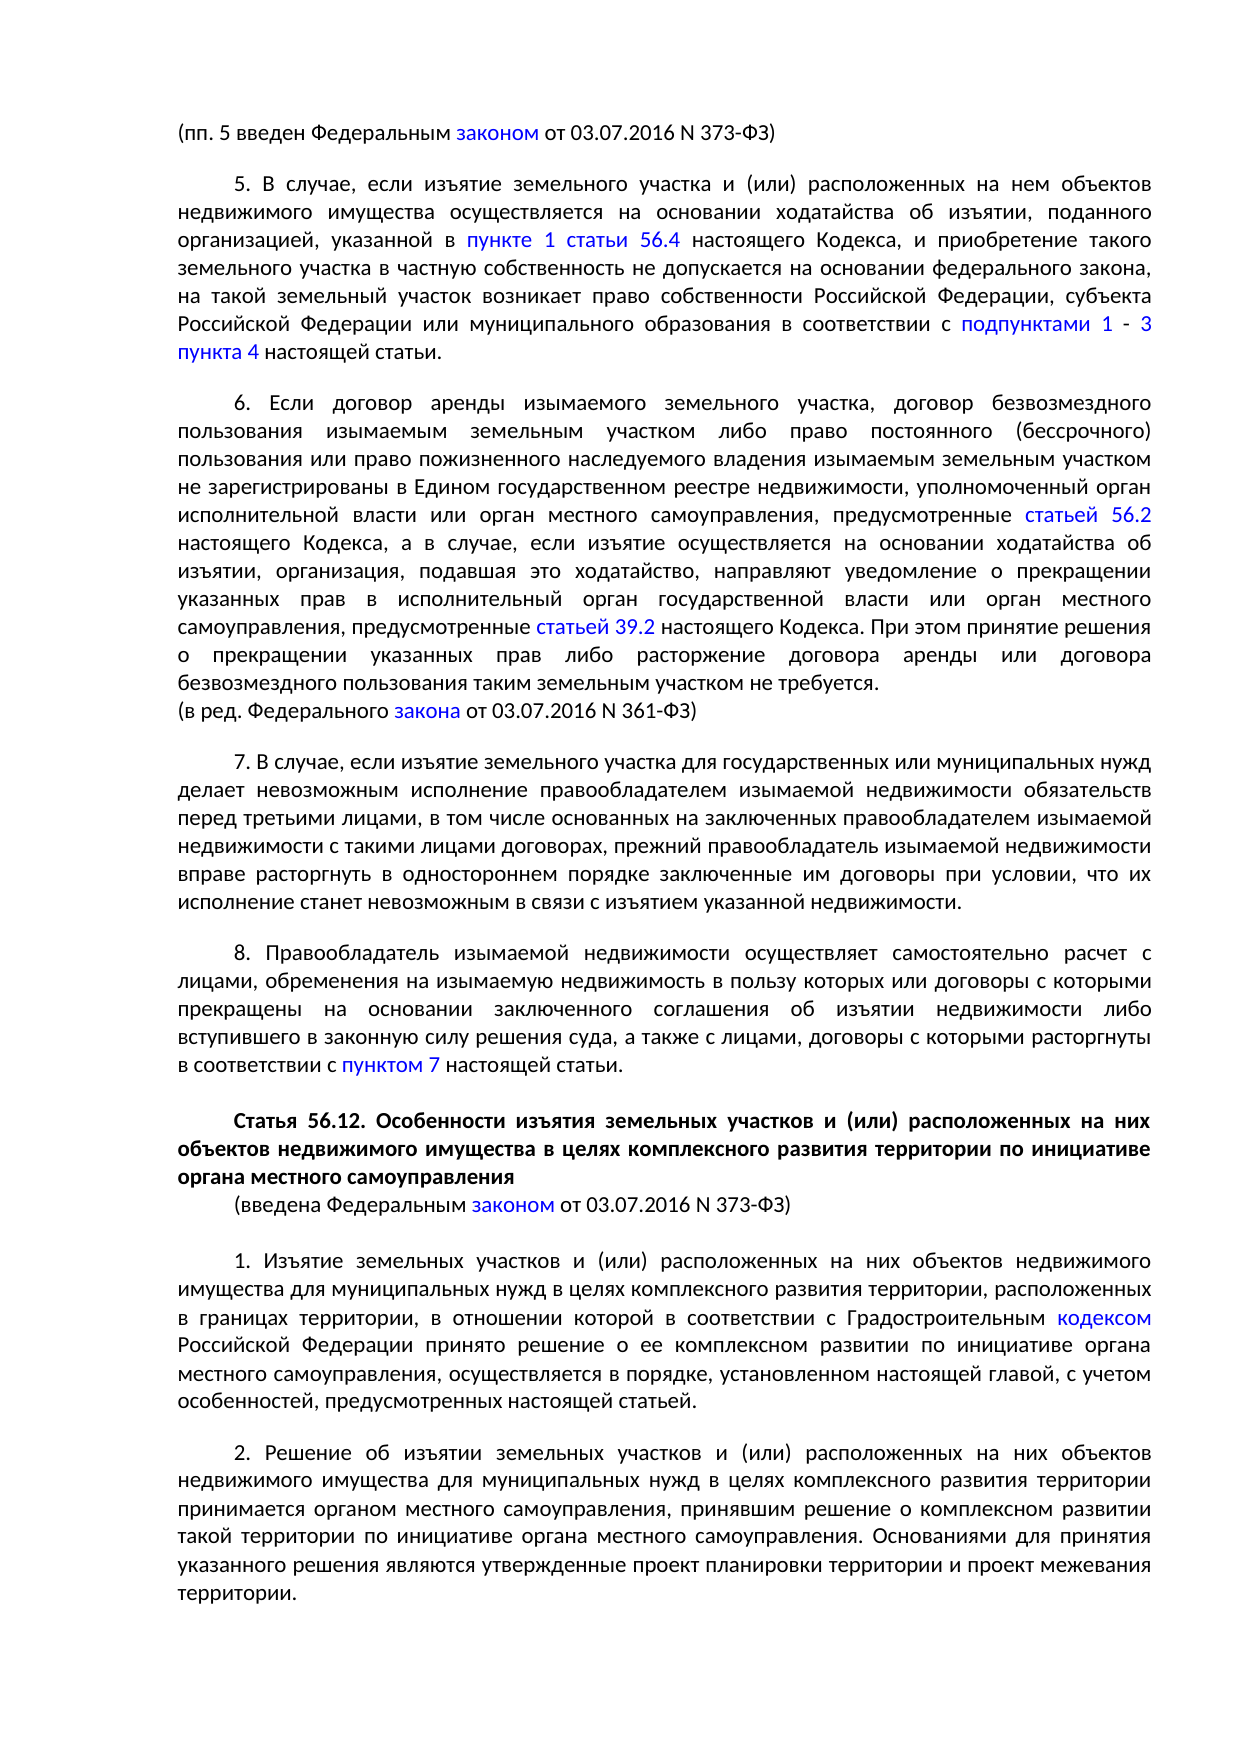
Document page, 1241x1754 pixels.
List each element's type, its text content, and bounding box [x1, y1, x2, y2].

text 5. В случае, если изъятие земельного участка и (или) расположенных на нем объектов недвижимого имущества осуществляется на основании ходатайства об изъятии, поданного организацией, указанной в пункте 1 статьи 56.4 настоящего Кодекса, и приобретение такого земельного участка в частную собственность не допускается на основании федерального закона, на такой земельный участок возникает право собственности Российской Федерации, субъекта Российской Федерации или муниципального образования в соответствии с подпунктами 1 - 3 пункта 4 настоящей статьи. [177, 169, 1152, 365]
text (введена Федеральным законом от 03.07.2016 N 373-ФЗ) [177, 1191, 1152, 1218]
title Статья 56.12. Особенности изъятия земельных участков и (или) расположенных на них объектов недвижимого имущества в целях комплексного развития территории по инициативе органа местного самоуправления [177, 1106, 1152, 1191]
text 6. Если договор аренды изымаемого земельного участка, договор безвозмездного пользования изымаемым земельным участком либо право постоянного (бессрочного) пользования или право пожизненного наследуемого владения изымаемым земельным участком не зарегистрированы в Едином государственном реестре недвижимости, уполномоченный орган исполнительной власти или орган местного самоуправления, предусмотренные статьей 56.2 настоящего Кодекса, а в случае, если изъятие осуществляется на основании ходатайства об изъятии, организация, подавшая это ходатайство, направляют уведомление о прекращении указанных прав в исполнительный орган государственной власти или орган местного самоуправления, предусмотренные статьей 39.2 настоящего Кодекса. При этом принятие решения о прекращении указанных прав либо расторжение договора аренды или договора безвозмездного пользования таким земельным участком не требуется. [177, 388, 1152, 696]
text 8. Правообладатель изымаемой недвижимости осуществляет самостоятельно расчет с лицами, обременения на изымаемую недвижимость в пользу которых или договоры с которыми прекращены на основании заключенного соглашения об изъятии недвижимости либо вступившего в законную силу решения суда, а также с лицами, договоры с которыми расторгнуты в соответствии с пунктом 7 настоящей статьи. [177, 938, 1152, 1078]
text 1. Изъятие земельных участков и (или) расположенных на них объектов недвижимого имущества для муниципальных нужд в целях комплексного развития территории, расположенных в границах территории, в отношении которой в соответствии с Градостроительным кодексом Российской Федерации принято решение о ее комплексном развитии по инициативе органа местного самоуправления, осуществляется в порядке, установленном настоящей главой, с учетом особенностей, предусмотренных настоящей статьей. [177, 1247, 1152, 1415]
text 7. В случае, если изъятие земельного участка для государственных или муниципальных нужд делает невозможным исполнение правообладателем изымаемой недвижимости обязательств перед третьими лицами, в том числе основанных на заключенных правообладателем изымаемой недвижимости с такими лицами договорах, прежний правообладатель изымаемой недвижимости вправе расторгнуть в одностороннем порядке заключенные им договоры при условии, что их исполнение станет невозможным в связи с изъятием указанной недвижимости. [177, 747, 1152, 915]
text 2. Решение об изъятии земельных участков и (или) расположенных на них объектов недвижимого имущества для муниципальных нужд в целях комплексного развития территории принимается органом местного самоуправления, принявшим решение о комплексном развитии такой территории по инициативе органа местного самоуправления. Основаниями для принятия указанного решения являются утвержденные проект планировки территории и проект межевания территории. [177, 1438, 1152, 1606]
text (в ред. Федерального закона от 03.07.2016 N 361-ФЗ) [177, 696, 1152, 724]
text (пп. 5 введен Федеральным законом от 03.07.2016 N 373-ФЗ) [177, 118, 1152, 146]
